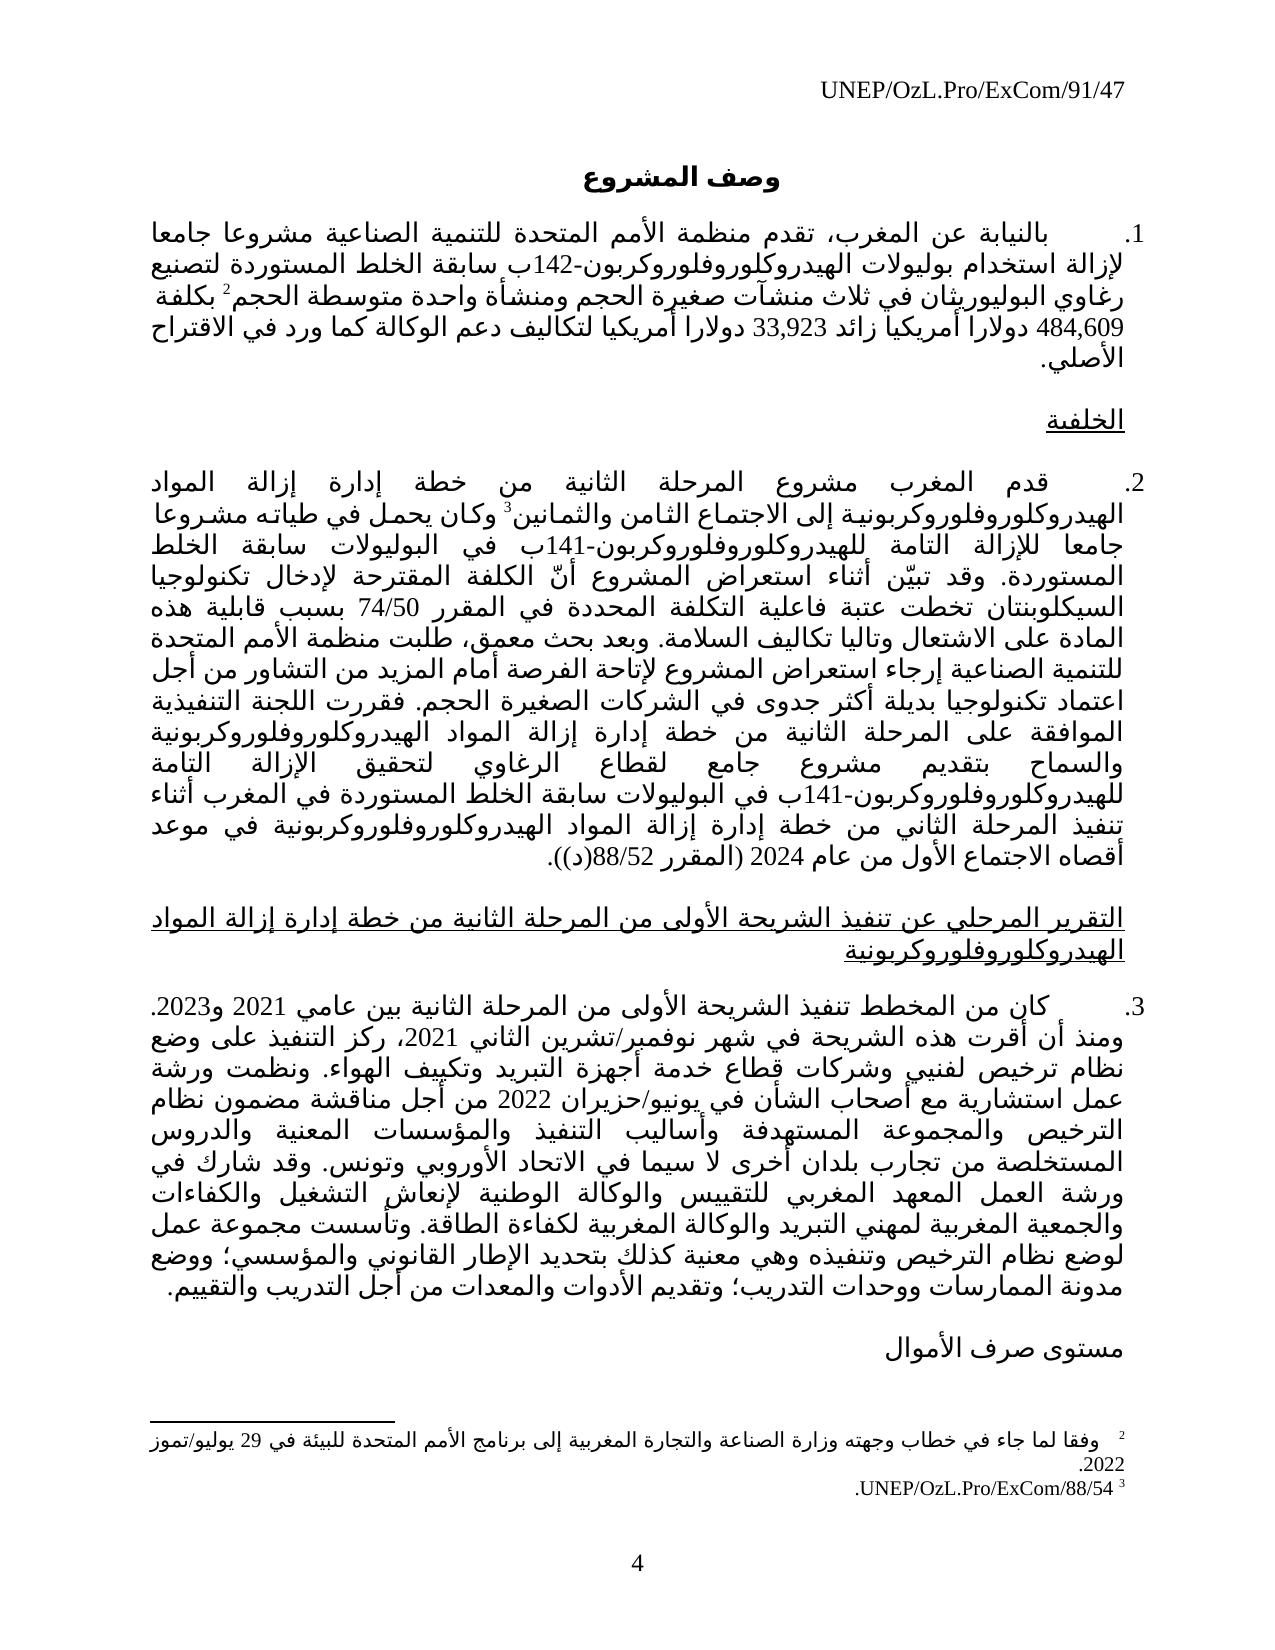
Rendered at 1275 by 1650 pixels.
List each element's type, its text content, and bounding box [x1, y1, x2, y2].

list الخلفية [150, 404, 1124, 435]
list كان من المخطط تنفيذ الشريحة الأولى من المرحلة الثانية بين عامي 2021 و2023. ومنذ أن أقرت هذه الشريحة في شهر نوفمبر/تشرين الثاني 2021، ركز التنفيذ على وضع نظام ترخيص لفنيي وشركات قطاع خدمة أجهزة التبريد وتكييف الهواء. ونظمت ورشة عمل استشارية مع أصحاب الشأن في يونيو/حزيران 2022 من أجل مناقشة مضمون نظام الترخيص والمجموعة المستهدفة وأساليب التنفيذ والمؤسسات المعنية والدروس المستخلصة من تجارب بلدان أخرى لا سيما في الاتحاد الأوروبي وتونس. وقد شارك في ورشة العمل المعهد المغربي للتقييس والوكالة الوطنية لإنعاش التشغيل والكفاءات والجمعية المغربية لمهني التبريد والوكالة المغربية لكفاءة الطاقة. وتأسست مجموعة عمل لوضع نظام الترخيص وتنفيذه وهي معنية كذلك بتحديد الإطار القانوني والمؤسسي؛ ووضع مدونة الممارسات ووحدات التدريب؛ وتقديم الأدوات والمعدات من أجل التدريب والتقييم. [150, 990, 1124, 1301]
list قدم المغرب مشروع المرحلة الثانية من خطة إدارة إزالة المواد الهيدروكلوروفلوروكربونية إلى الاجتماع الثامن والثمانين وكان يحمل في طياته مشروعا جامعا للإزالة التامة للهيدروكلوروفلوروكربون-141ب في البوليولات سابقة الخلط المستوردة. وقد تبيّن أثناء استعراض المشروع أنّ الكلفة المقترحة لإدخال تكنولوجيا السيكلوبنتان تخطت عتبة فاعلية التكلفة المحددة في المقرر 74/50 بسبب قابلية هذه المادة على الاشتعال وتاليا تكاليف السلامة. وبعد بحث معمق، طلبت منظمة الأمم المتحدة للتنمية الصناعية إرجاء استعراض المشروع لإتاحة الفرصة أمام المزيد من التشاور من أجل اعتماد تكنولوجيا بديلة أكثر جدوى في الشركات الصغيرة الحجم. فقررت اللجنة التنفيذية الموافقة على المرحلة الثانية من خطة إدارة إزالة المواد الهيدروكلوروفلوروكربونية والسماح بتقديم مشروع جامع لقطاع الرغاوي لتحقيق الإزالة التامة للهيدروكلوروفلوروكربون-141ب في البوليولات سابقة الخلط المستوردة في المغرب أثناء تنفيذ المرحلة الثاني من خطة إدارة إزالة المواد الهيدروكلوروفلوروكربونية في موعد أقصاه الاجتماع الأول من عام 2024 (المقرر 88/52(د)). [150, 467, 1124, 871]
list بالنيابة عن المغرب، تقدم منظمة الأمم المتحدة للتنمية الصناعية مشروعا جامعا لإزالة استخدام بوليولات الهيدروكلوروفلوروكربون-142ب سابقة الخلط المستوردة لتصنيع رغاوي البوليوريثان في ثلاث منشآت صغيرة الحجم ومنشأة واحدة متوسطة الحجم بكلفة 484,609 دولارا أمريكيا زائد 33,923 دولارا أمريكيا لتكاليف دعم الوكالة كما ورد في الاقتراح الأصلي. [150, 217, 1124, 373]
list مستوى صرف الأموال [150, 1332, 1124, 1364]
list وصف المشروع [150, 161, 1213, 192]
list التقرير المرحلي عن تنفيذ الشريحة الأولى من المرحلة الثانية من خطة إدارة إزالة المواد الهيدروكلوروفلوروكربونية [150, 903, 1124, 965]
